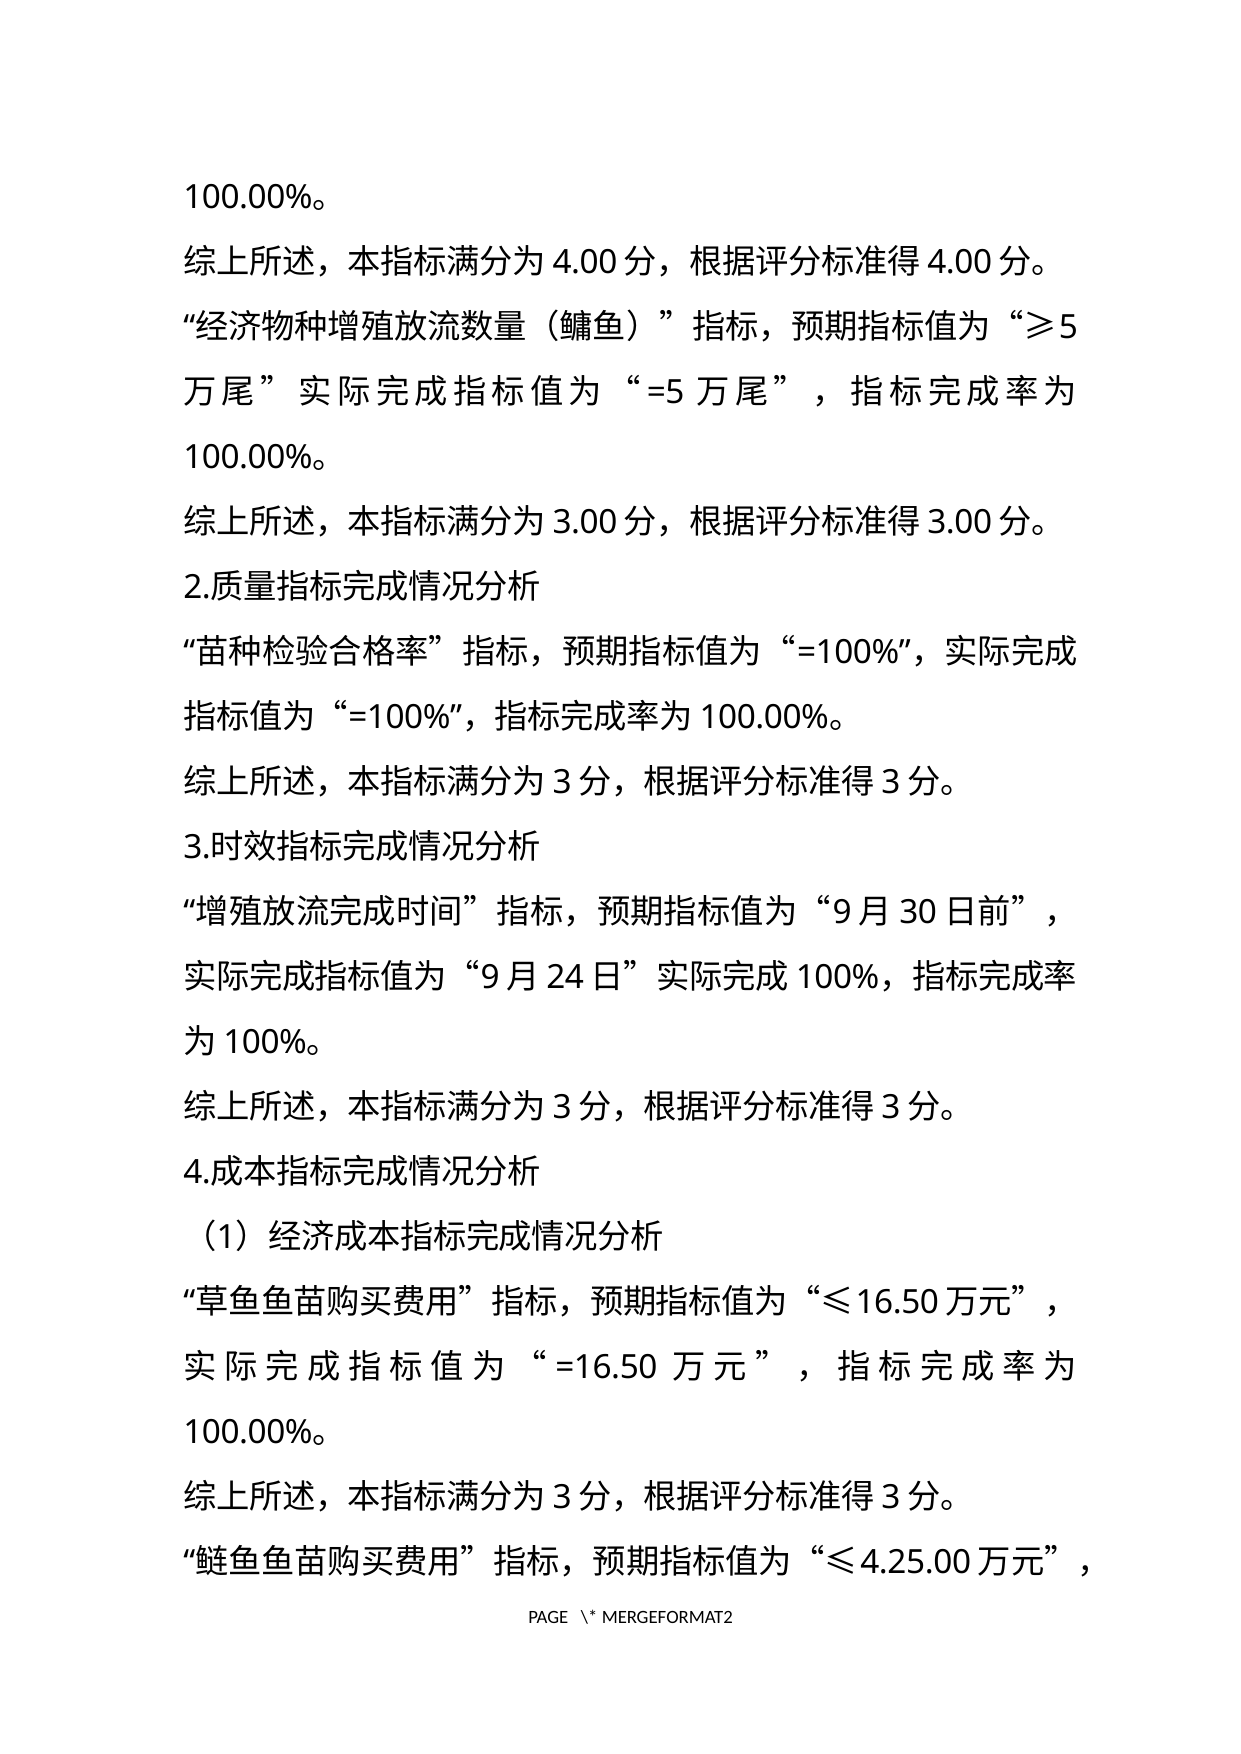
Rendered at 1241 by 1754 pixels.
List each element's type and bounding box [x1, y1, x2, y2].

text [183, 162, 1078, 1592]
